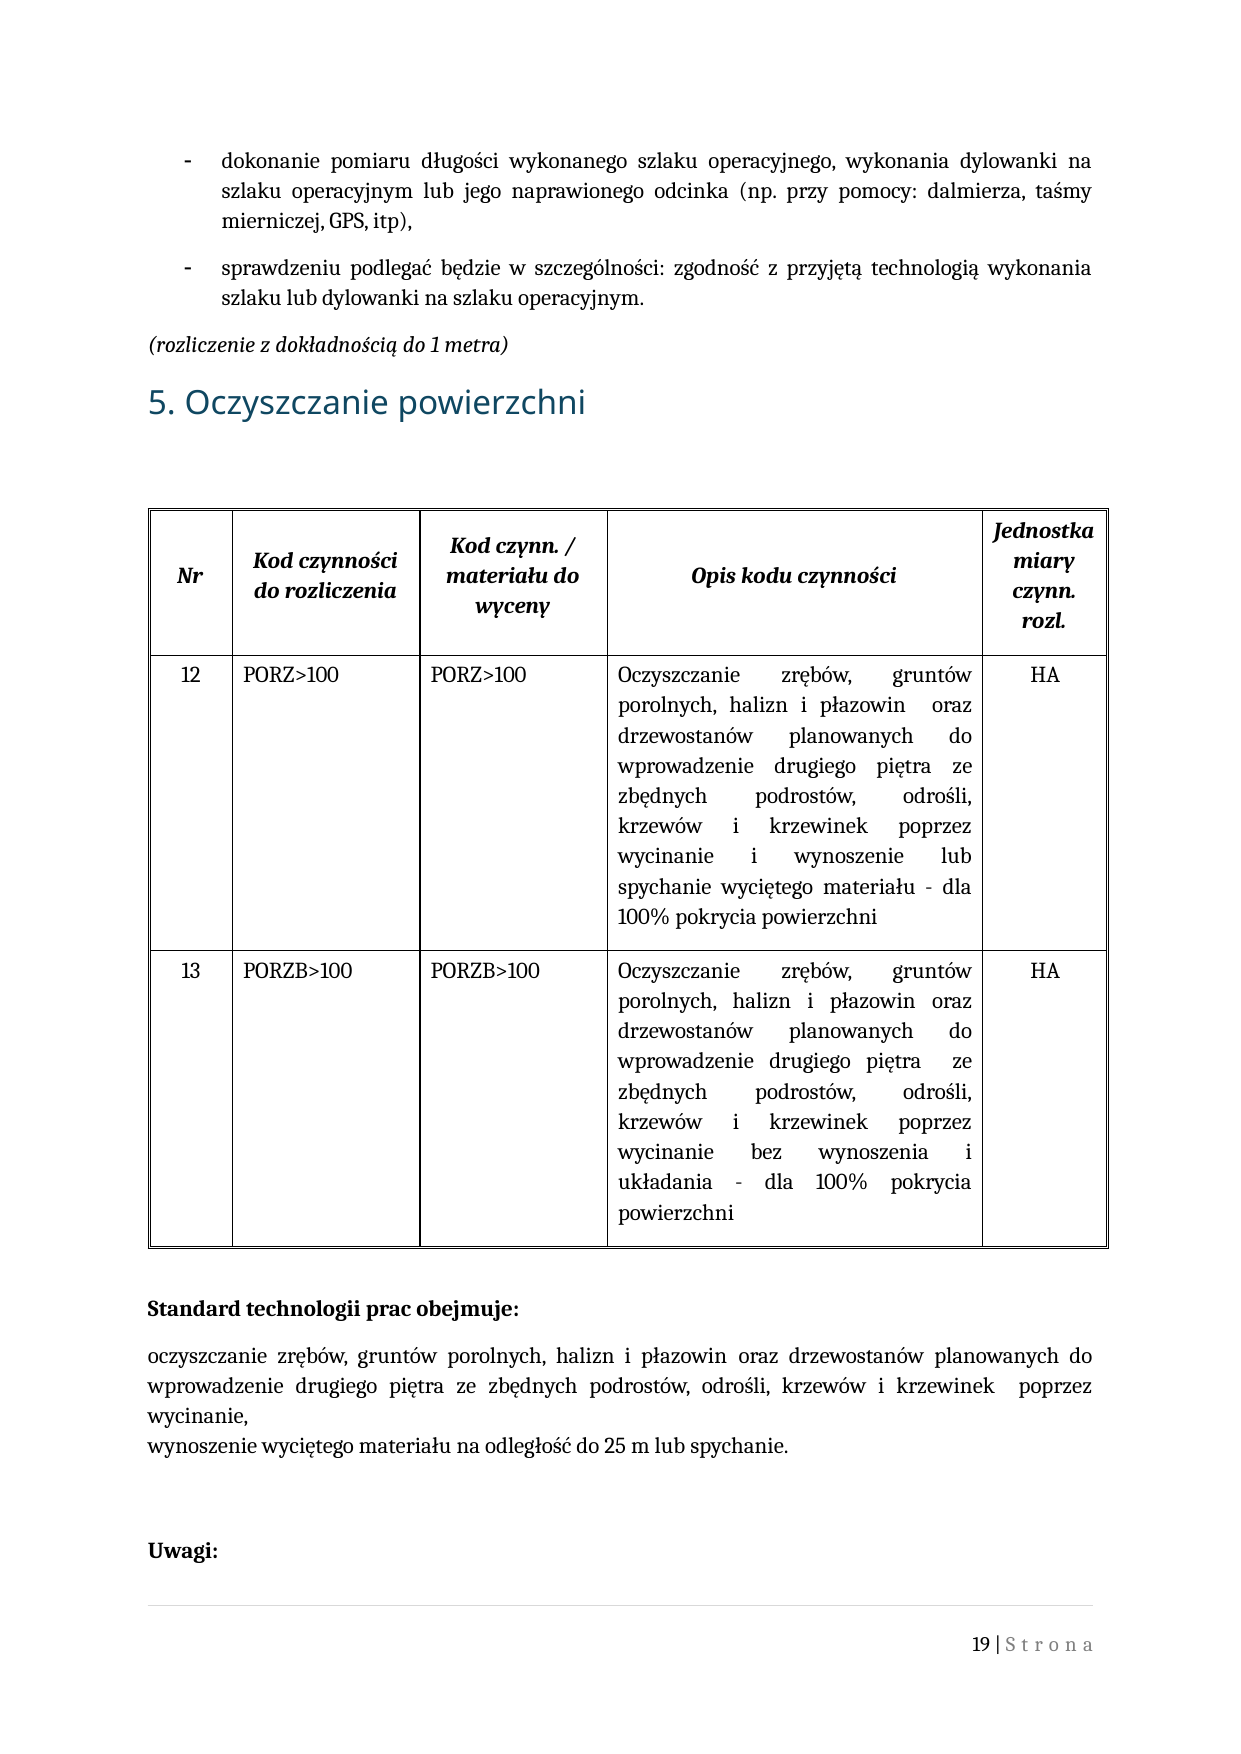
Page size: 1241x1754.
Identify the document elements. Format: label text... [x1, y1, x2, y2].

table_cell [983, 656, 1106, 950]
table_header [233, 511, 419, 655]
text 5. Oczyszczanie powierzchni [148, 379, 1093, 424]
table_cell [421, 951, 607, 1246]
text oczyszczanie zrębów, gruntów porolnych, halizn i płazowin oraz drzewostanów planowanych do wprowadzenie drugiego piętra ze zbędnych podrostów, odrośli, krzewów i krzewinek poprzez wycinanie, [148, 1343, 1093, 1429]
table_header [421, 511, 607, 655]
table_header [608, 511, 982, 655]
text wynoszenie wyciętego materiału na odległość do 25 m lub spychanie. [148, 1433, 1093, 1460]
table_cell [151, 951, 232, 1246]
text Standard technologii prac obejmuje: [148, 1296, 1093, 1322]
text Uwagi: [148, 1538, 1093, 1564]
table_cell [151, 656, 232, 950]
list dokonanie pomiaru długości wykonanego szlaku operacyjnego, wykonania dylowanki na szlaku operacyjnym lub jego naprawionego odcinka (np. przy pomocy: dalmierza, taśmy mierniczej, GPS, itp), [184, 148, 1093, 234]
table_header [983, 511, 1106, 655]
list sprawdzeniu podlegać będzie w szczególności: zgodność z przyjętą technologią wykonania szlaku lub dylowanki na szlaku operacyjnym. [184, 255, 1093, 311]
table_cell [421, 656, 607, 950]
text (rozliczenie z dokładnością do 1 metra) [148, 332, 1093, 358]
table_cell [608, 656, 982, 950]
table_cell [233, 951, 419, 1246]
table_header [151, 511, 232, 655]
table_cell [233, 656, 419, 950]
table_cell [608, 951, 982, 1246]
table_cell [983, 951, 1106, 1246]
